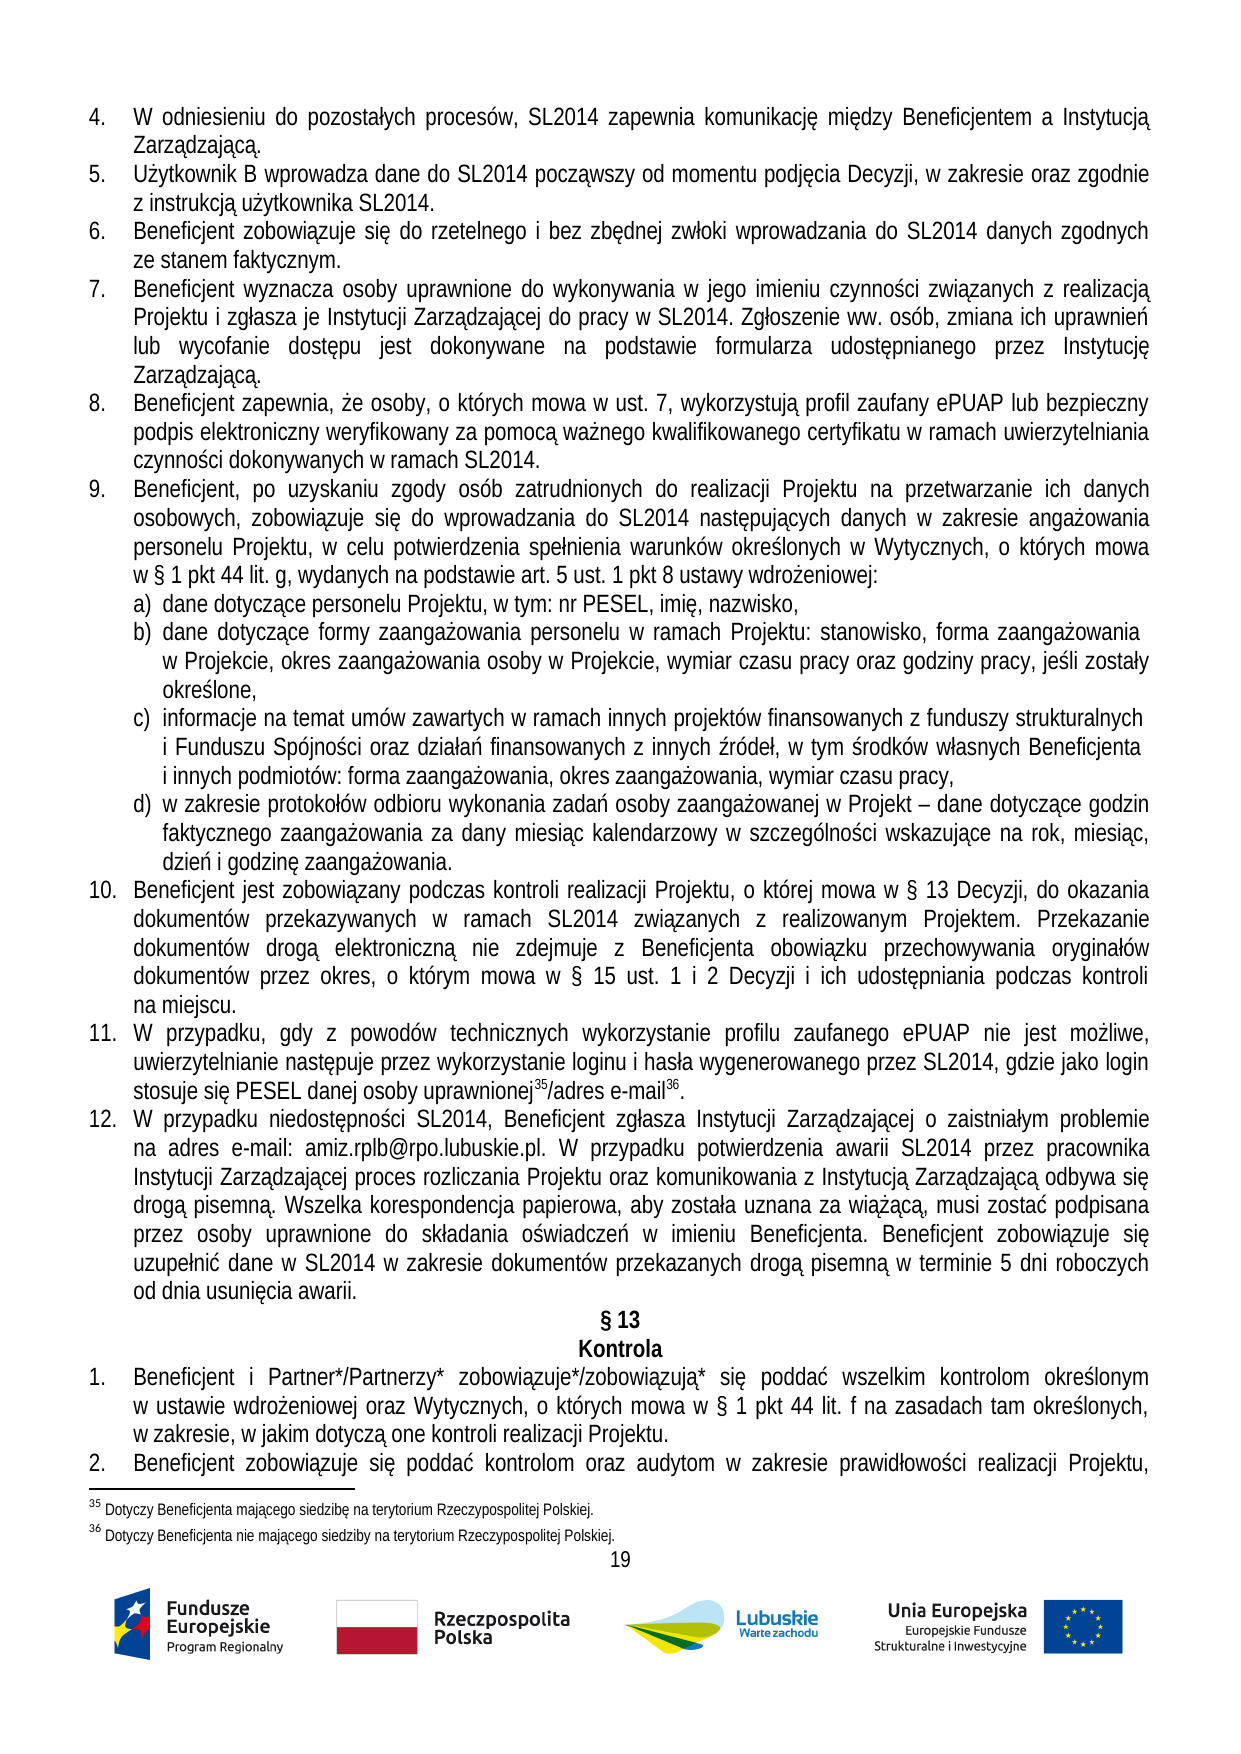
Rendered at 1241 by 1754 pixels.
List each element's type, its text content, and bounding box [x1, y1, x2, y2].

list Beneficjent, po uzyskaniu zgody osób zatrudnionych do realizacji Projektu na przetwarzanie ich danych osobowych, zobowiązuje się do wprowadzania do SL2014 następujących danych w zakresie angażowania personelu Projektu, w celu potwierdzenia spełnienia warunków określonych w Wytycznych, o których mowa w § 1 pkt 44 lit. g, wydanych na podstawie art. 5 ust. 1 pkt 8 ustawy wdrożeniowej: [89, 474, 1152, 589]
list Beneficjent zapewnia, że osoby, o których mowa w ust. 7, wykorzystują profil zaufany ePUAP lub bezpieczny podpis elektroniczny weryfikowany za pomocą ważnego kwalifikowanego certyfikatu w ramach uwierzytelniania czynności dokonywanych w ramach SL2014. [89, 388, 1152, 474]
list Beneficjent zobowiązuje się do rzetelnego i bez zbędnej zwłoki wprowadzania do SL2014 danych zgodnych ze stanem faktycznym. [89, 216, 1152, 274]
list informacje na temat umów zawartych w ramach innych projektów finansowanych z funduszy strukturalnych i Funduszu Spójności oraz działań finansowanych z innych źródeł, w tym środków własnych Beneficjenta i innych podmiotów: forma zaangażowania, okres zaangażowania, wymiar czasu pracy, [133, 703, 1152, 789]
list Beneficjent wyznacza osoby uprawnione do wykonywania w jego imieniu czynności związanych z realizacją Projektu i zgłasza je Instytucji Zarządzającej do pracy w SL2014. Zgłoszenie ww. osób, zmiana ich uprawnień lub wycofanie dostępu jest dokonywane na podstawie formularza udostępnianego przez Instytucję Zarządzającą. [89, 274, 1152, 388]
list dane dotyczące personelu Projektu, w tym: nr PESEL, imię, nazwisko, [133, 589, 1152, 617]
picture [88, 1572, 1152, 1681]
list Beneficjent jest zobowiązany podczas kontroli realizacji Projektu, o której mowa w § 13 Decyzji, do okazania dokumentów przekazywanych w ramach SL2014 związanych z realizowanym Projektem. Przekazanie dokumentów drogą elektroniczną nie zdejmuje z Beneficjenta obowiązku przechowywania oryginałów dokumentów przez okres, o którym mowa w § 15 ust. 1 i 2 Decyzji i ich udostępniania podczas kontroli na miejscu. [89, 875, 1152, 1018]
text Kontrola [89, 1333, 1152, 1362]
list Użytkownik B wprowadza dane do SL2014 począwszy od momentu podjęcia Decyzji, w zakresie oraz zgodnie z instrukcją użytkownika SL2014. [89, 159, 1152, 216]
list Beneficjent i Partner*/Partnerzy* zobowiązuje*/zobowiązują* się poddać wszelkim kontrolom określonym w ustawie wdrożeniowej oraz Wytycznych, o których mowa w § 1 pkt 44 lit. f na zasadach tam określonych, w zakresie, w jakim dotyczą one kontroli realizacji Projektu. [89, 1362, 1152, 1448]
text § 13 [89, 1305, 1152, 1333]
list W przypadku niedostępności SL2014, Beneficjent zgłasza Instytucji Zarządzającej o zaistniałym problemie na adres e-mail: amiz.rplb@rpo.lubuskie.pl. W przypadku potwierdzenia awarii SL2014 przez pracownika Instytucji Zarządzającej proces rozliczania Projektu oraz komunikowania z Instytucją Zarządzającą odbywa się drogą pisemną. Wszelka korespondencja papierowa, aby została uznana za wiążącą, musi zostać podpisana przez osoby uprawnione do składania oświadczeń w imieniu Beneficjenta. Beneficjent zobowiązuje się uzupełnić dane w SL2014 w zakresie dokumentów przekazanych drogą pisemną w terminie 5 dni roboczych od dnia usunięcia awarii. [89, 1104, 1152, 1305]
list w zakresie protokołów odbioru wykonania zadań osoby zaangażowanej w Projekt – dane dotyczące godzin faktycznego zaangażowania za dany miesiąc kalendarzowy w szczególności wskazujące na rok, miesiąc, dzień i godzinę zaangażowania. [133, 789, 1152, 875]
list dane dotyczące formy zaangażowania personelu w ramach Projektu: stanowisko, forma zaangażowania w Projekcie, okres zaangażowania osoby w Projekcie, wymiar czasu pracy oraz godziny pracy, jeśli zostały określone, [133, 617, 1152, 703]
list W przypadku, gdy z powodów technicznych wykorzystanie profilu zaufanego ePUAP nie jest możliwe, uwierzytelnianie następuje przez wykorzystanie loginu i hasła wygenerowanego przez SL2014, gdzie jako login stosuje się PESEL danej osoby uprawnionej/adres e-mail. [89, 1018, 1152, 1104]
list W odniesieniu do pozostałych procesów, SL2014 zapewnia komunikację między Beneficjentem a Instytucją Zarządzającą. [89, 102, 1152, 159]
